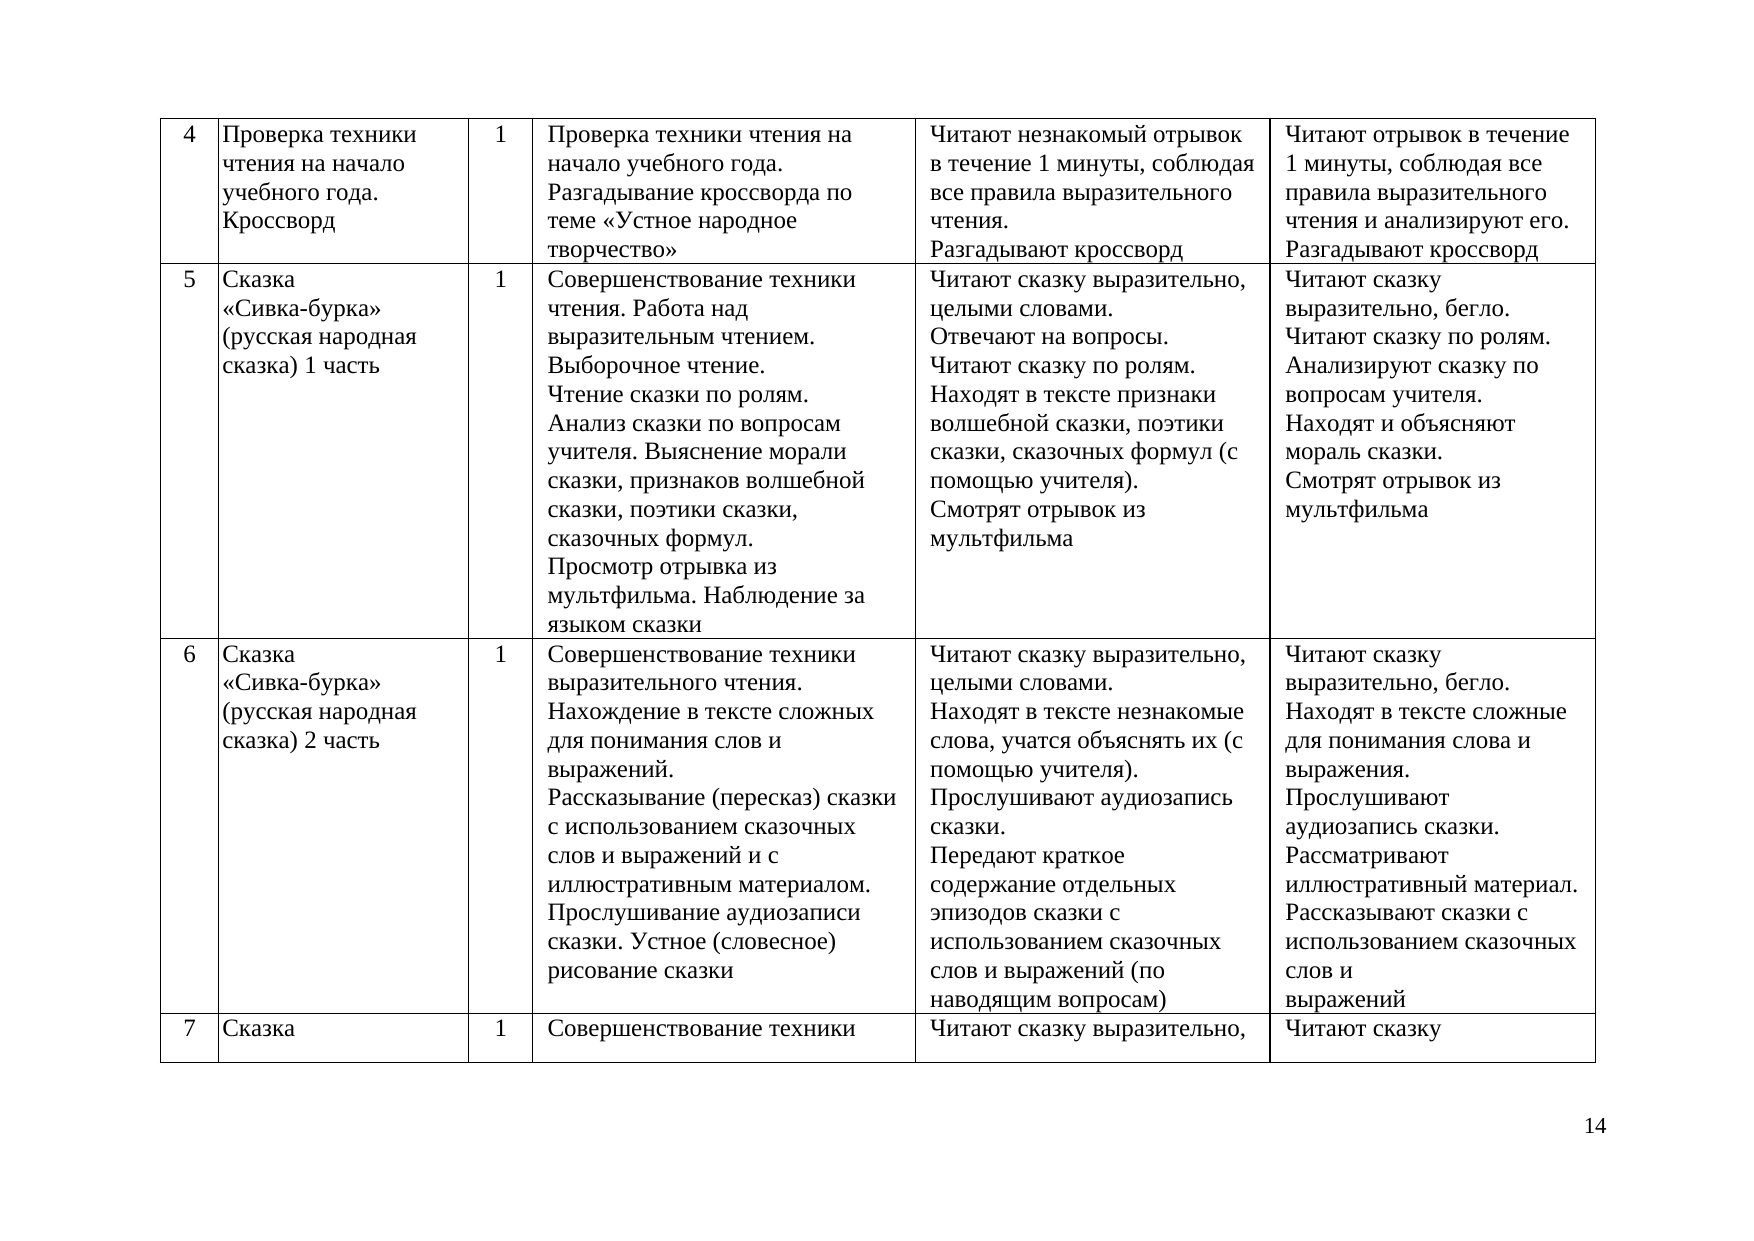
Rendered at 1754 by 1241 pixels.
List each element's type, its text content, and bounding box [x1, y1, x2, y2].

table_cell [533, 1014, 915, 1062]
table_cell Читают сказку выразительно, бегло. Находят в тексте сложные для понимания слова и выражения. Прослушивают аудиозапись сказки. Рассматривают иллюстративный материал. Рассказывают сказки с использованием сказочных слов и выражений [1271, 639, 1595, 1012]
table_cell Читают отрывок в течение 1 минуты, соблюдая все правила выразительного чтения и анализируют его. Разгадывают кроссворд [1271, 119, 1595, 263]
table_cell Проверка техники чтения на начало учебного года. Кроссворд [219, 119, 468, 263]
table_cell Читают незнакомый отрывок в течение 1 минуты, соблюдая все правила выразительного чтения. Разгадывают кроссворд [916, 119, 1269, 263]
table_cell 1 [469, 639, 532, 1012]
table_cell Читают сказку выразительно, целыми словами. Находят в тексте незнакомые слова, учатся объяснять их (с помощью учителя). Прослушивают аудиозапись сказки. Передают краткое содержание отдельных эпизодов сказки с использованием сказочных слов и выражений (по наводящим вопросам) [916, 639, 1269, 1012]
table_cell Сказка «Сивка-бурка» (русская народная сказка) 1 часть [219, 264, 468, 638]
table_cell Проверка техники чтения на начало учебного года. Разгадывание кроссворда по теме «Устное народное творчество» [533, 119, 915, 263]
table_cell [916, 1014, 1269, 1062]
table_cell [1271, 1014, 1595, 1062]
table_cell 6 [161, 639, 218, 1012]
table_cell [219, 1014, 468, 1062]
table_cell Совершенствование техники выразительного чтения. Нахождение в тексте сложных для понимания слов и выражений. Рассказывание (пересказ) сказки с использованием сказочных слов и выражений и с иллюстративным материалом. Прослушивание аудиозаписи сказки. Устное (словесное) рисование сказки [533, 639, 915, 1012]
table_cell 1 [469, 1014, 532, 1062]
table_cell Читают сказку выразительно, бегло. Читают сказку по ролям. Анализируют сказку по вопросам учителя. Находят и объясняют мораль сказки. Смотрят отрывок из мультфильма [1271, 264, 1595, 638]
table_cell 5 [161, 264, 218, 638]
table_cell Сказка «Сивка-бурка» (русская народная сказка) 2 часть [219, 639, 468, 1012]
table_cell 1 [469, 264, 532, 638]
table_cell 7 [161, 1014, 218, 1062]
table_cell 1 [469, 119, 532, 263]
table_cell Совершенствование техники чтения. Работа над выразительным чтением. Выборочное чтение. Чтение сказки по ролям. Анализ сказки по вопросам учителя. Выяснение морали сказки, признаков волшебной сказки, поэтики сказки, сказочных формул. Просмотр отрывка из мультфильма. Наблюдение за языком сказки [533, 264, 915, 638]
table_cell Читают сказку выразительно, целыми словами. Отвечают на вопросы. Читают сказку по ролям. Находят в тексте признаки волшебной сказки, поэтики сказки, сказочных формул (с помощью учителя). Смотрят отрывок из мультфильма [916, 264, 1269, 638]
table_cell 4 [161, 119, 218, 263]
